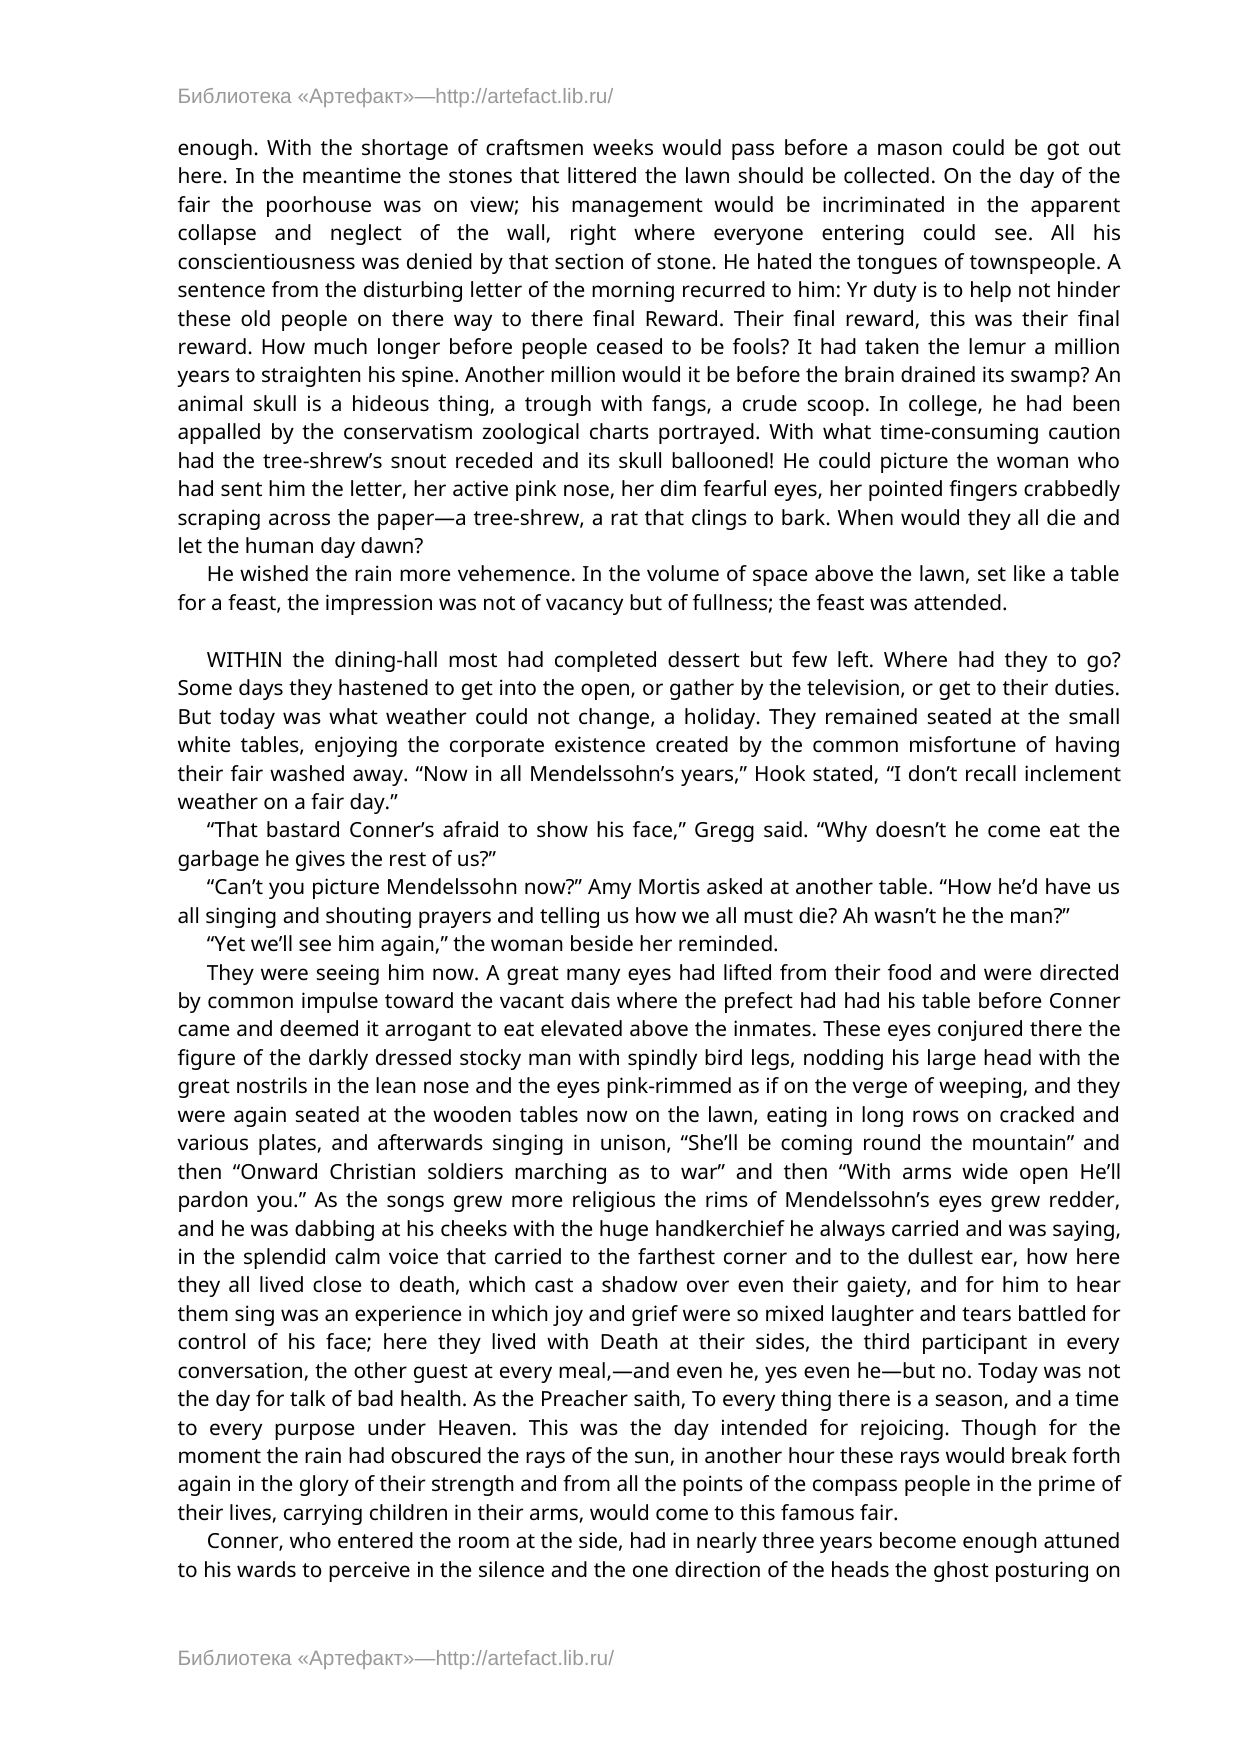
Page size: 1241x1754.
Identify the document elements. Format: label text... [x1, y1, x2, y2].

text “Yet we’ll see him again,” the woman beside her reminded. [177, 929, 1122, 958]
text “Can’t you picture Mendelssohn now?” Amy Mortis asked at another table. “How he’d have us all singing and shouting prayers and telling us how we all must die? Ah wasn’t he the man?” [177, 872, 1122, 929]
text He wished the rain more vehemence. In the volume of space above the lawn, set like a table for a feast, the impression was not of vacancy but of fullness; the feast was attended. [177, 559, 1122, 616]
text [177, 133, 1122, 559]
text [177, 1526, 1122, 1583]
text They were seeing him now. A great many eyes had lifted from their food and were directed by common impulse toward the vacant dais where the prefect had had his table before Conner came and deemed it arrogant to eat elevated above the inmates. These eyes conjured there the figure of the darkly dressed stocky man with spindly bird legs, nodding his large head with the great nostrils in the lean nose and the eyes pink-rimmed as if on the verge of weeping, and they were again seated at the wooden tables now on the lawn, eating in long rows on cracked and various plates, and afterwards singing in unison, “She’ll be coming round the mountain” and then “Onward Christian soldiers marching as to war” and then “With arms wide open He’ll pardon you.” As the songs grew more religious the rims of Mendelssohn’s eyes grew redder, and he was dabbing at his cheeks with the huge handkerchief he always carried and was saying, in the splendid calm voice that carried to the farthest corner and to the dullest ear, how here they all lived close to death, which cast a shadow over even their gaiety, and for him to hear them sing was an experience in which joy and grief were so mixed laughter and tears battled for control of his face; here they lived with Death at their sides, the third participant in every conversation, the other guest at every meal,—and even he, yes even he—but no. Today was not the day for talk of bad health. As the Preacher saith, To every thing there is a season, and a time to every purpose under Heaven. This was the day intended for rejoicing. Though for the moment the rain had obscured the rays of the sun, in another hour these rays would break forth again in the glory of their strength and from all the points of the compass people in the prime of their lives, carrying children in their arms, would come to this famous fair. [177, 958, 1122, 1526]
text “That bastard Conner’s afraid to show his face,” Gregg said. “Why doesn’t he come eat the garbage he gives the rest of us?” [177, 816, 1122, 872]
text WITHIN the dining-hall most had completed dessert but few left. Where had they to go? Some days they hastened to get into the open, or gather by the television, or get to their duties. But today was what weather could not change, a holiday. They remained seated at the small white tables, enjoying the corporate existence created by the common misfortune of having their fair washed away. “Now in all Mendelssohn’s years,” Hook stated, “I don’t recall inclement weather on a fair day.” [177, 645, 1122, 816]
